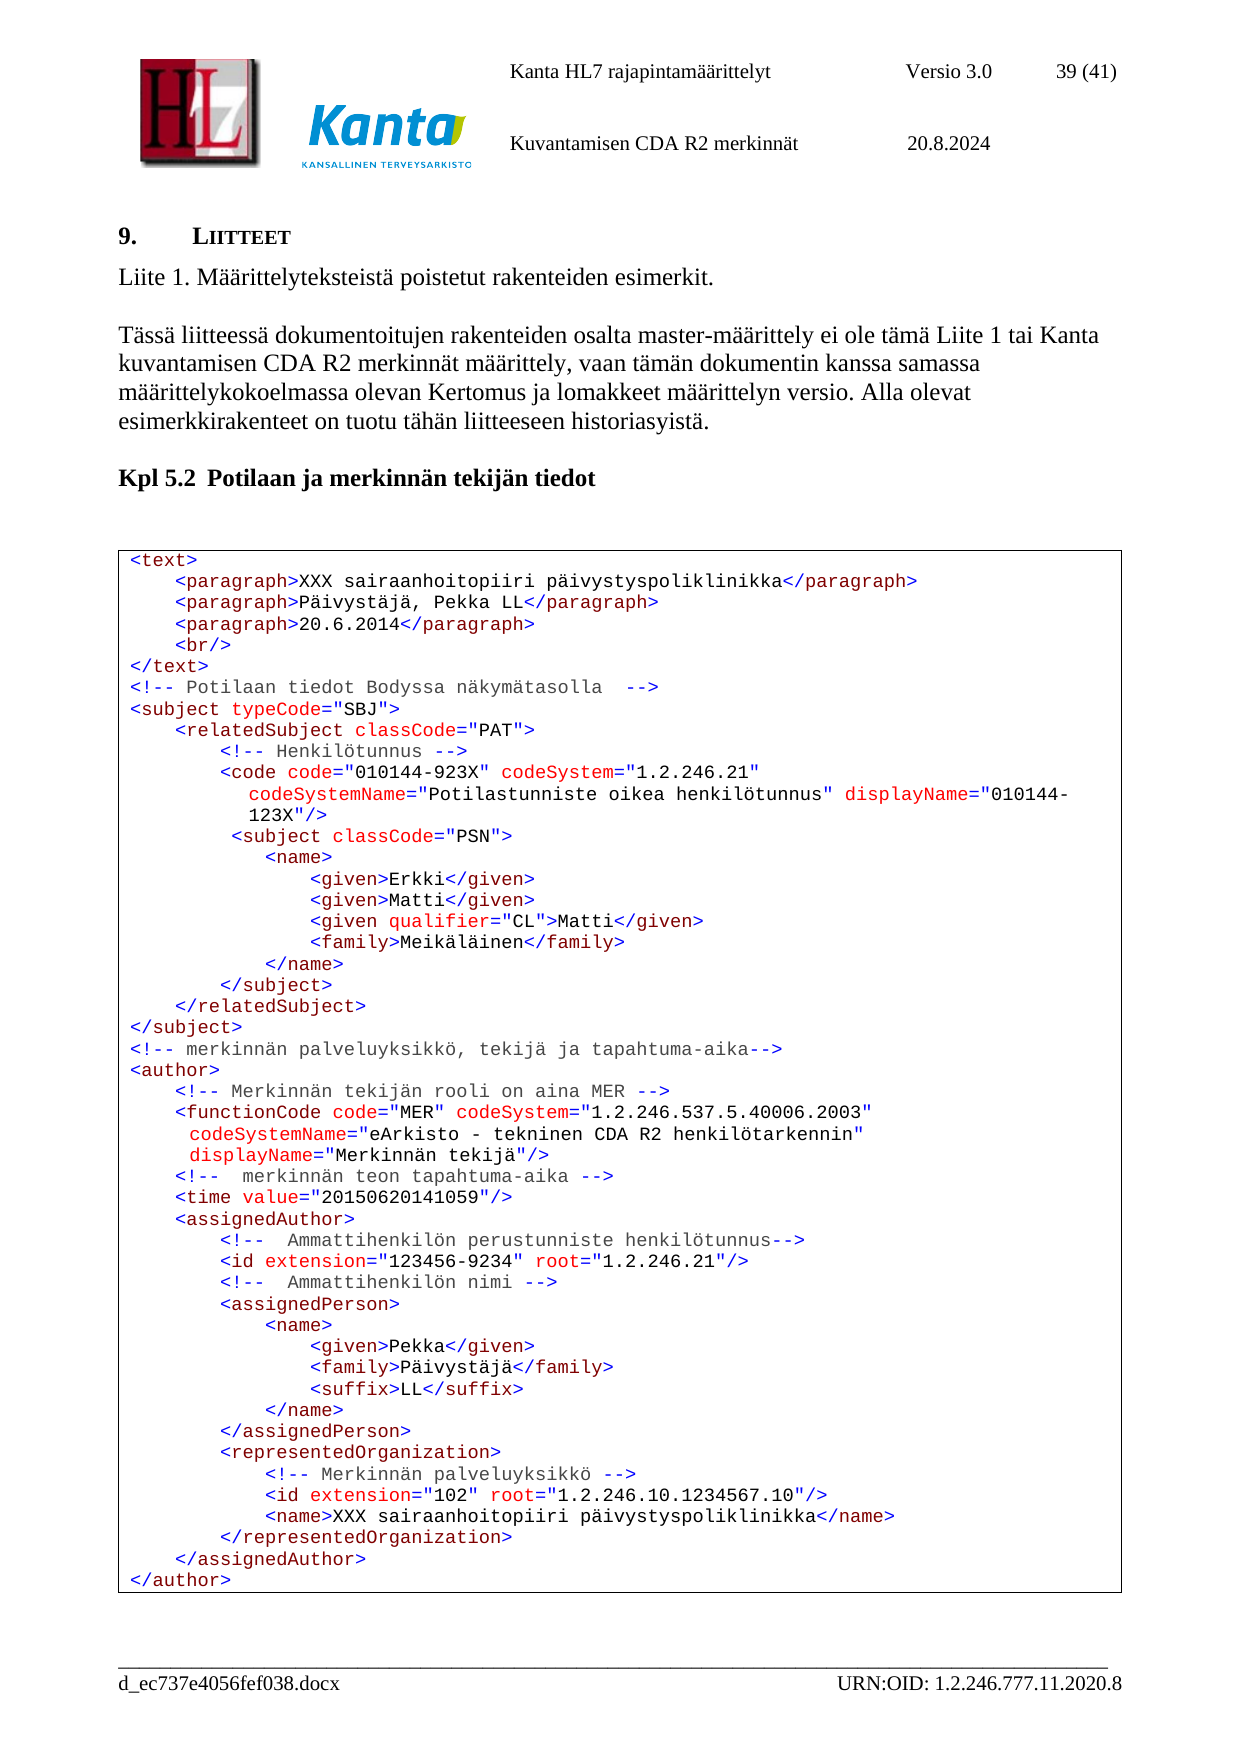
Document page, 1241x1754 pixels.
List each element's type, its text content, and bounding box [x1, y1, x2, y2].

picture [302, 105, 472, 168]
picture [140, 59, 262, 168]
picture [323, 105, 335, 119]
text Kpl 5.2 Potilaan ja merkinnän tekijän tiedot [118, 463, 1122, 492]
text Tässä liitteessä dokumentoitujen rakenteiden osalta master-määrittely ei ole tämä Liite 1 tai Kanta kuvantamisen CDA R2 merkinnät määrittely, vaan tämän dokumentin kanssa samassa määrittelykokoelmassa olevan Kertomus ja lomakkeet määrittelyn versio. Alla olevat esimerkkirakenteet on tuotu tähän liitteeseen historiasyistä. [118, 320, 1122, 435]
subtitle Liitteet [118, 221, 1122, 250]
text Liite 1. Määrittelyteksteistä poistetut rakenteiden esimerkit. [118, 262, 1122, 291]
table_header <text> <paragraph>XXX sairaanhoitopiiri päivystyspoliklinikka</paragraph> <paragraph>Päivystäjä, Pekka LL</paragraph> <paragraph>20.6.2014</paragraph> <br/> </text> <!-- Potilaan tiedot Bodyssa näkymätasolla --> <subject typeCode="SBJ"> <relatedSubject classCode="PAT"> <!-- Henkilötunnus --> <code code="010144-923X" codeSystem="1.2.246.21" codeSystemName="Potilastunniste oikea henkilötunnus" displayName="010144-123X"/> <subject classCode="PSN"> <name> <given>Erkki</given> <given>Matti</given> <given qualifier="CL">Matti</given> <family>Meikäläinen</family> </name> </subject> </relatedSubject> </subject> <!-- merkinnän palveluyksikkö, tekijä ja tapahtuma-aika--> <author> <!-- Merkinnän tekijän rooli on aina MER --> <functionCode code="MER" codeSystem="1.2.246.537.5.40006.2003" codeSystemName="eArkisto - tekninen CDA R2 henkilötarkennin" displayName="Merkinnän tekijä"/> <!-- merkinnän teon tapahtuma-aika --> <time value="20150620141059"/> <assignedAuthor> <!-- Ammattihenkilön perustunniste henkilötunnus--> <id extension="123456-9234" root="1.2.246.21"/> <!-- Ammattihenkilön nimi --> <assignedPerson> <name> <given>Pekka</given> <family>Päivystäjä</family> <suffix>LL</suffix> </name> </assignedPerson> <representedOrganization> <!-- Merkinnän palveluyksikkö --> <id extension="102" root="1.2.246.10.1234567.10"/> <name>XXX sairaanhoitopiiri päivystyspoliklinikka</name> </representedOrganization> </assignedAuthor> </author> [119, 551, 1121, 1592]
